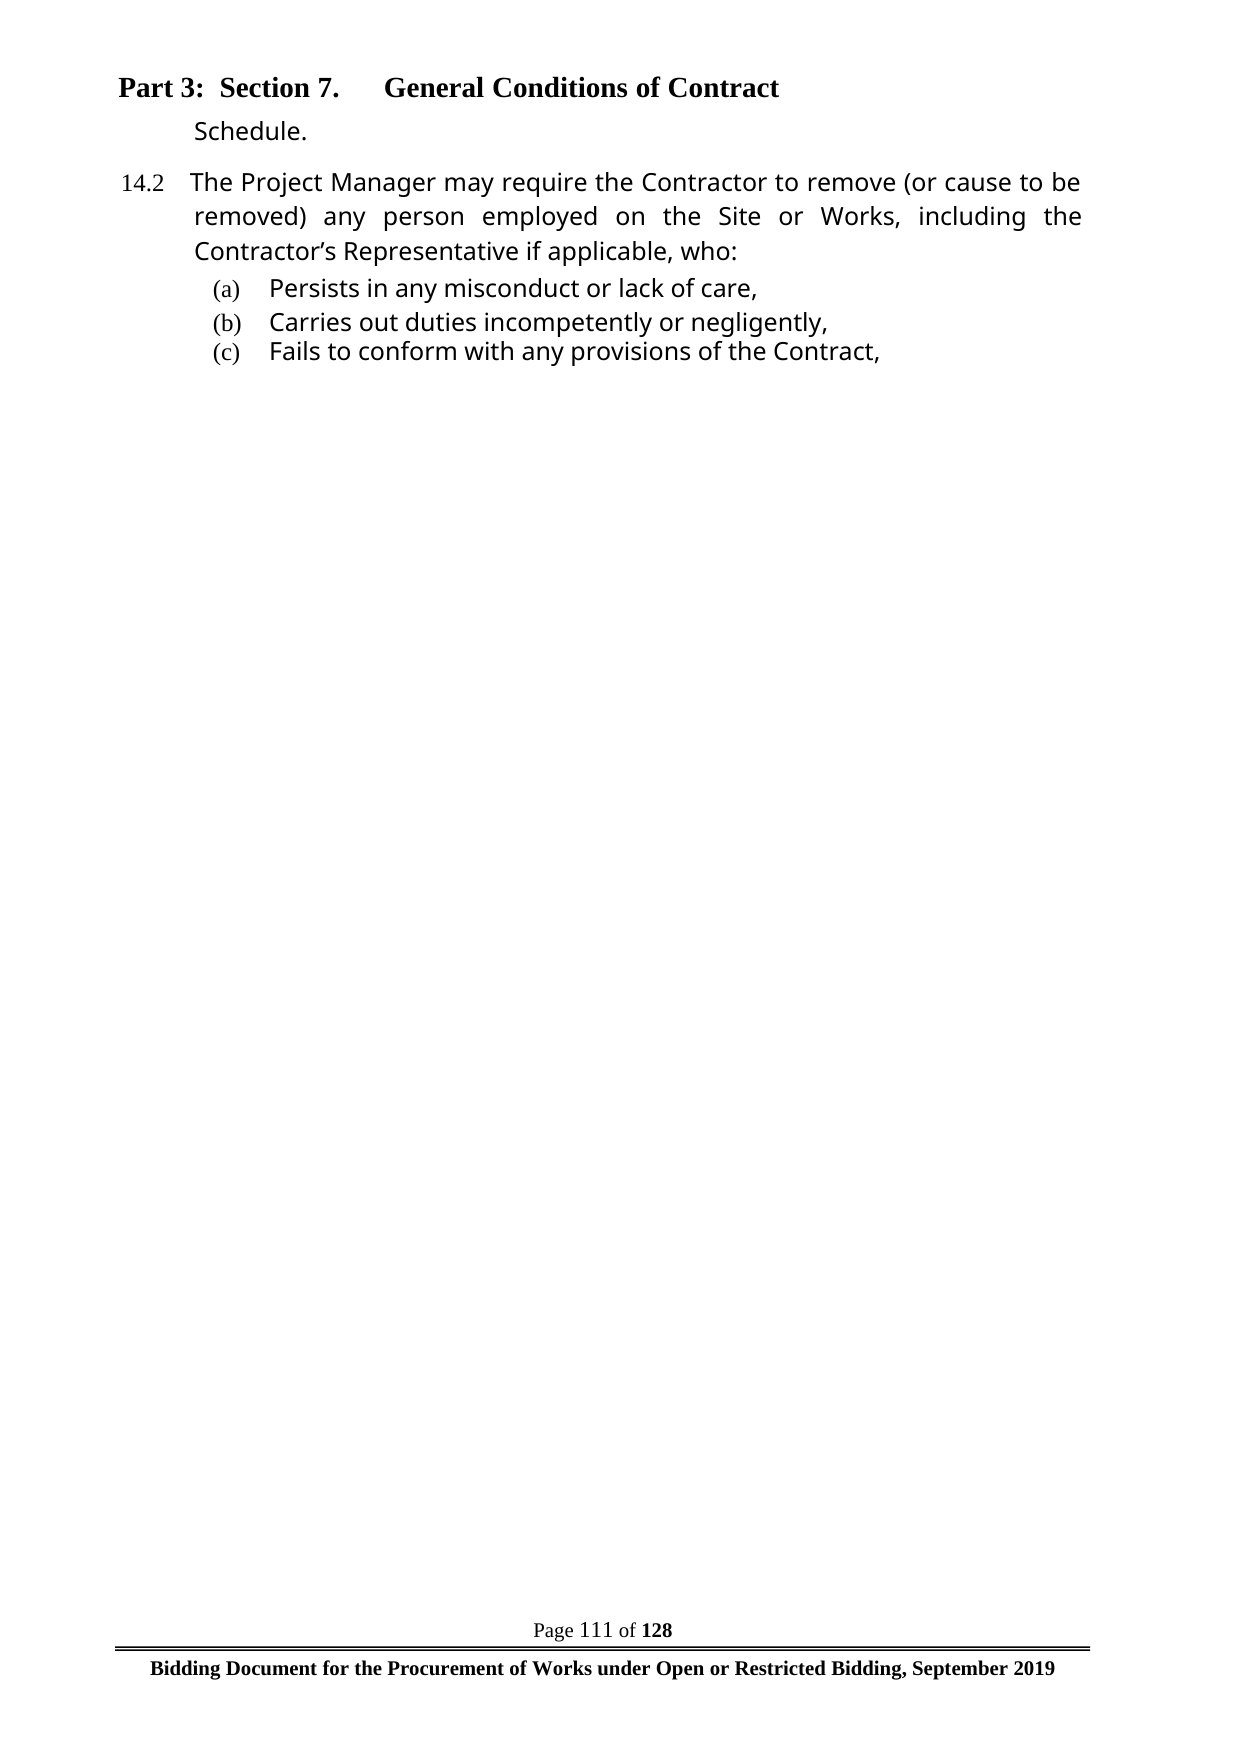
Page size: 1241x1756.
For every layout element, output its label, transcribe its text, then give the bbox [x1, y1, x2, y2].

table_cell Persists in any misconduct or lack of care, Carries out duties incompetently or negligently, Fails to conform with any provisions of the Contract, [116, 267, 1091, 365]
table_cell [116, 102, 1091, 267]
